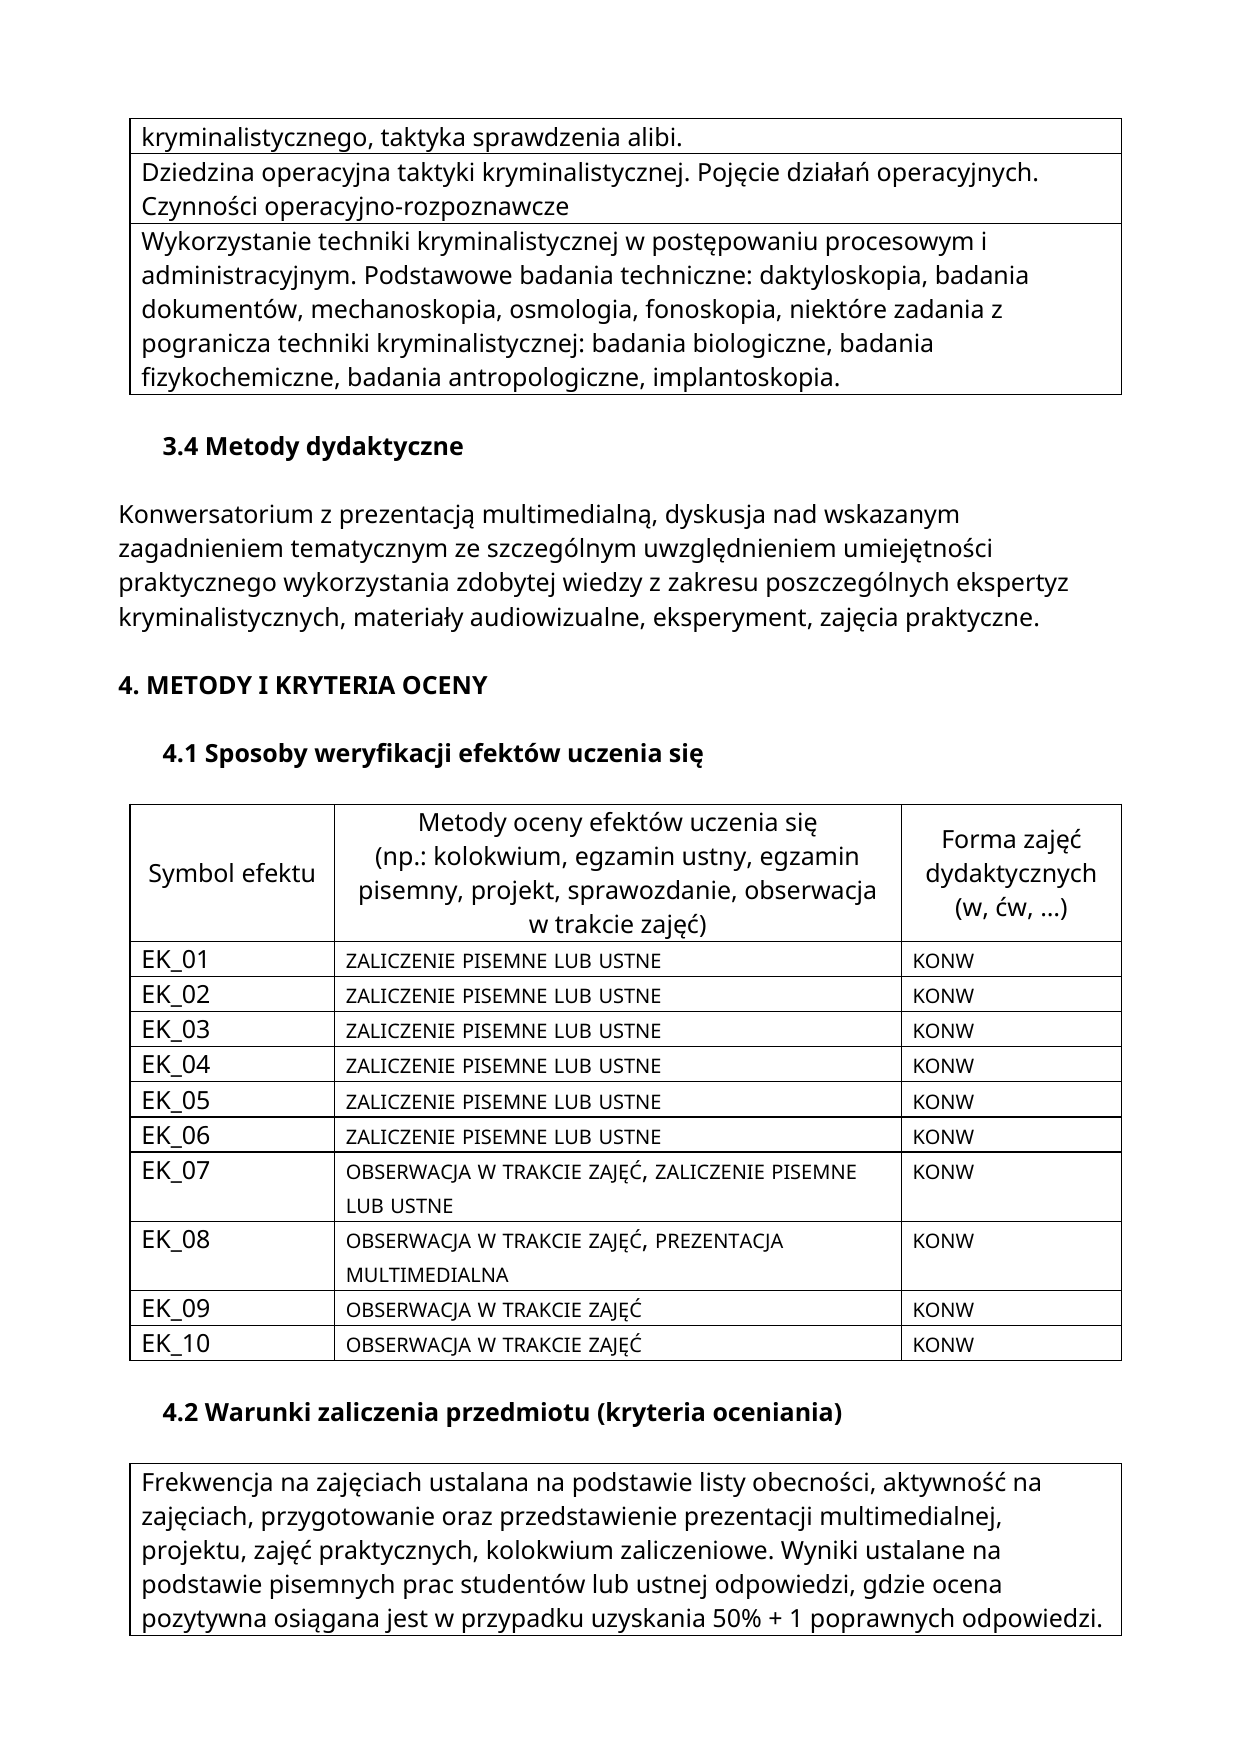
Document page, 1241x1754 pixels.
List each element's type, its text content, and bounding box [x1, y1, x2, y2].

table_cell obserwacja w trakcie zajęć, zaliczenie pisemne lub ustne [335, 1153, 901, 1221]
table_cell EK_08 [131, 1222, 334, 1290]
table_cell konw [902, 1118, 1121, 1151]
table_cell zaliczenie pisemne lub ustne [335, 1082, 901, 1116]
text 3.4 Metody dydaktyczne [162, 429, 1122, 463]
table_cell EK_04 [131, 1047, 334, 1081]
table_cell Dziedzina operacyjna taktyki kryminalistycznej. Pojęcie działań operacyjnych. Czynności operacyjno-rozpoznawcze [131, 154, 1121, 222]
table_cell zaliczenie pisemne lub ustne [335, 977, 901, 1011]
table_cell zaliczenie pisemne lub ustne [335, 1047, 901, 1081]
table_cell obserwacja w trakcie zajęć, prezentacja multimedialna [335, 1222, 901, 1290]
table_cell konw [902, 1153, 1121, 1221]
table_cell EK_03 [131, 1012, 334, 1046]
table_cell EK_06 [131, 1118, 334, 1151]
table_header Metody oceny efektów uczenia się (np.: kolokwium, egzamin ustny, egzamin pisemny, projekt, sprawozdanie, obserwacja w trakcie zajęć) [335, 805, 901, 941]
table_cell zaliczenie pisemne lub ustne [335, 942, 901, 976]
table_header Forma zajęć dydaktycznych (w, ćw, …) [902, 805, 1121, 941]
table_cell konw [902, 942, 1121, 976]
table_cell obserwacja w trakcie zajęć [335, 1291, 901, 1325]
table_cell konw [902, 977, 1121, 1011]
text Konwersatorium z prezentacją multimedialną, dyskusja nad wskazanym zagadnieniem tematycznym ze szczególnym uwzględnieniem umiejętności praktycznego wykorzystania zdobytej wiedzy z zakresu poszczególnych ekspertyz kryminalistycznych, materiały audiowizualne, eksperyment, zajęcia praktyczne. [118, 497, 1122, 633]
table_cell konw [902, 1082, 1121, 1116]
table_header Symbol efektu [131, 805, 334, 941]
table_cell Wykorzystanie techniki kryminalistycznej w postępowaniu procesowym i administracyjnym. Podstawowe badania techniczne: daktyloskopia, badania dokumentów, mechanoskopia, osmologia, fonoskopia, niektóre zadania z pogranicza techniki kryminalistycznej: badania biologiczne, badania fizykochemiczne, badania antropologiczne, implantoskopia. [131, 224, 1121, 394]
text 4.2 Warunki zaliczenia przedmiotu (kryteria oceniania) [162, 1395, 1122, 1429]
table_cell EK_07 [131, 1153, 334, 1221]
table_cell konw [902, 1222, 1121, 1290]
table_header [131, 1464, 1121, 1634]
text 4. METODY I KRYTERIA OCENY [118, 667, 1122, 701]
table_cell EK_02 [131, 977, 334, 1011]
table_cell konw [902, 1291, 1121, 1325]
table_cell obserwacja w trakcie zajęć [335, 1326, 901, 1360]
table_cell zaliczenie pisemne lub ustne [335, 1012, 901, 1046]
table_cell EK_09 [131, 1291, 334, 1325]
table_cell konw [902, 1012, 1121, 1046]
table_cell EK_10 [131, 1326, 334, 1360]
table_cell konw [902, 1047, 1121, 1081]
text 4.1 Sposoby weryfikacji efektów uczenia się [162, 735, 1122, 769]
table_cell EK_05 [131, 1082, 334, 1116]
table_cell EK_01 [131, 942, 334, 976]
table_cell konw [902, 1326, 1121, 1360]
table_cell zaliczenie pisemne lub ustne [335, 1118, 901, 1151]
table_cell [131, 119, 1121, 153]
